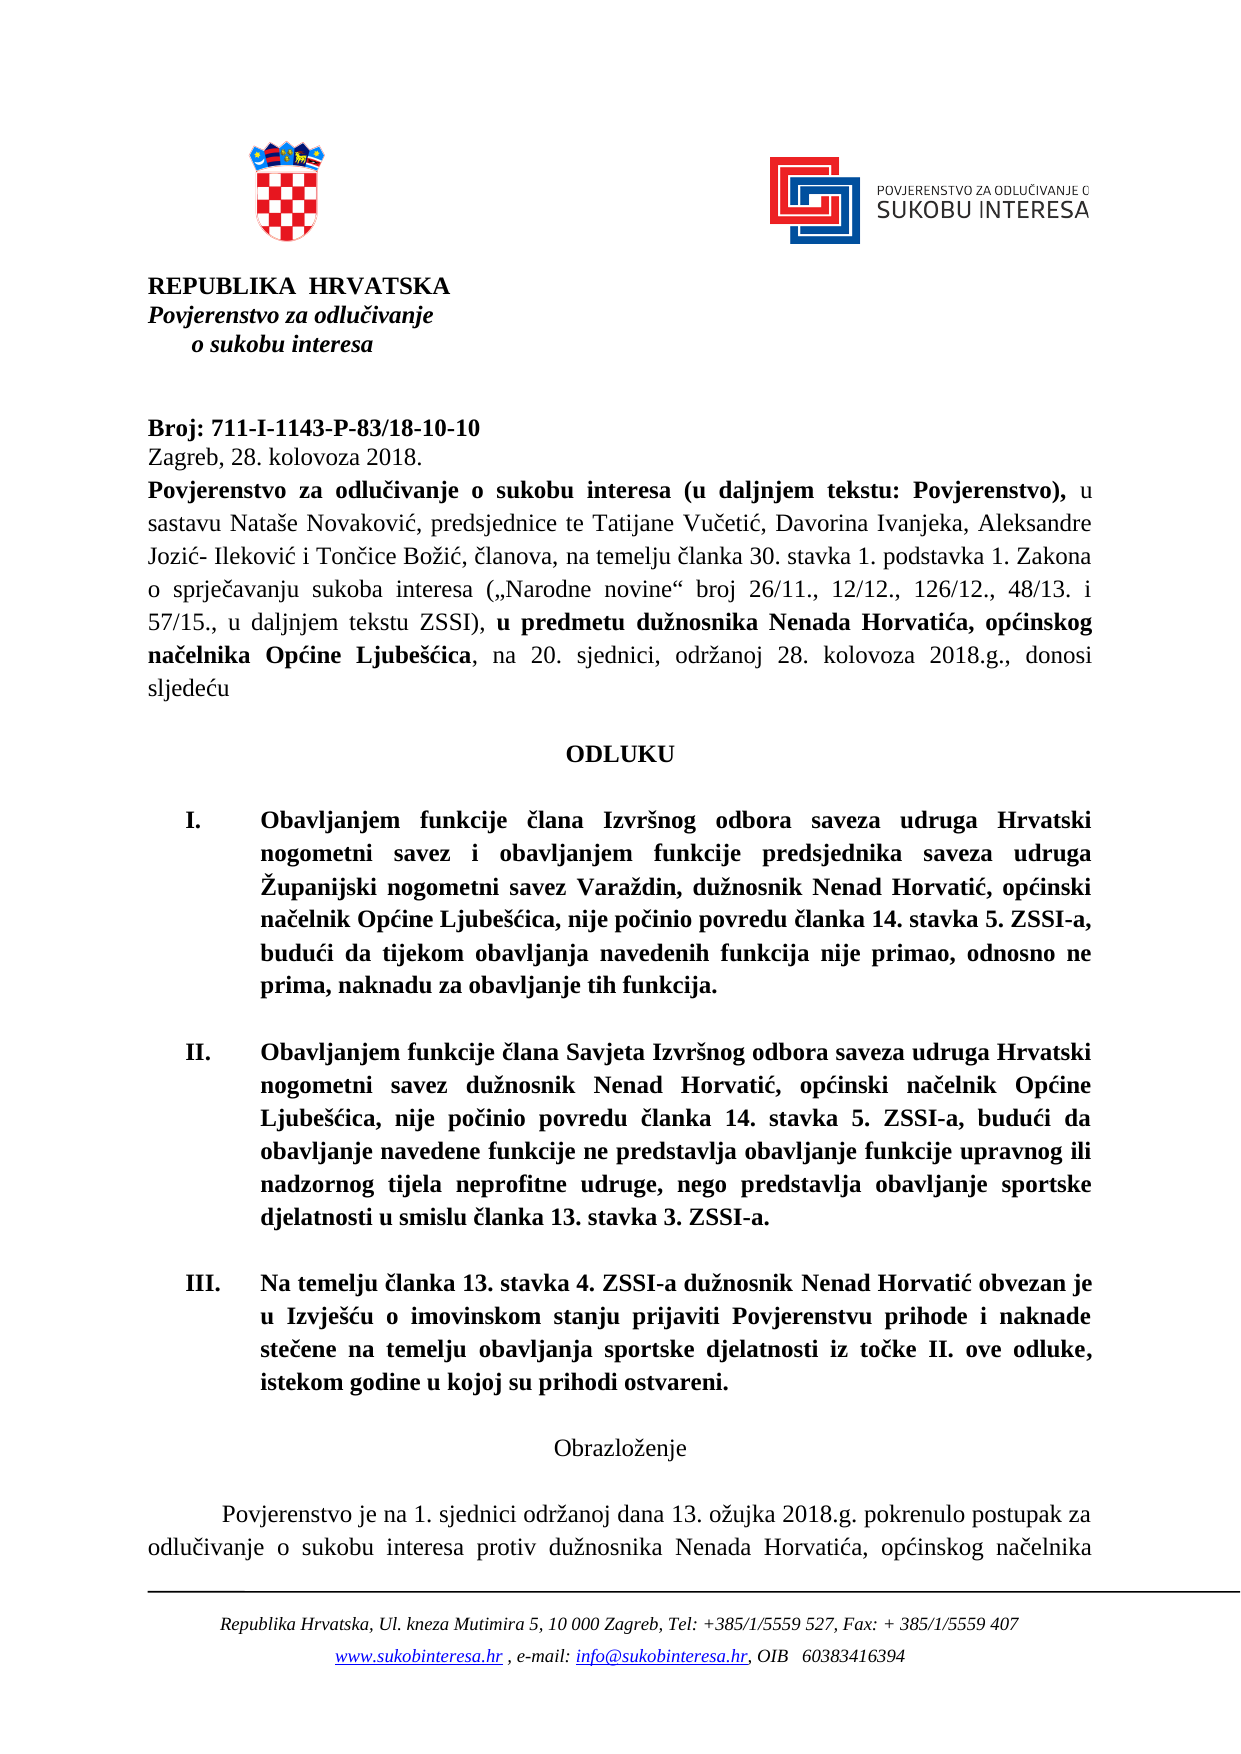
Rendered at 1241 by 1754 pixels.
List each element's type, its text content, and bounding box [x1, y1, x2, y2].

picture [246, 138, 330, 244]
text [148, 1499, 1092, 1561]
text Zagreb, 28. kolovoza 2018. [148, 442, 1092, 471]
text Obrazloženje [148, 1433, 1092, 1462]
list Na temelju članka 13. stavka 4. ZSSI-a dužnosnik Nenad Horvatić obvezan je u Izvješću o imovinskom stanju prijaviti Povjerenstvu prihode i naknade stečene na temelju obavljanja sportske djelatnosti iz točke II. ove odluke, istekom godine u kojoj su prihodi ostvareni. [185, 1268, 1092, 1396]
picture [770, 157, 1089, 244]
list Obavljanjem funkcije člana Izvršnog odbora saveza udruga Hrvatski nogometni savez i obavljanjem funkcije predsjednika saveza udruga Županijski nogometni savez Varaždin, dužnosnik Nenad Horvatić, općinski načelnik Općine Ljubešćica, nije počinio povredu članka 14. stavka 5. ZSSI-a, budući da tijekom obavljanja navedenih funkcija nije primao, odnosno ne prima, naknadu za obavljanje tih funkcija. [185, 806, 1092, 999]
text Povjerenstvo za odlučivanje o sukobu interesa (u daljnjem tekstu: Povjerenstvo), u sastavu Nataše Novaković, predsjednice te Tatijane Vučetić, Davorina Ivanjeka, Aleksandre Jozić- Ileković i Tončice Božić, članova, na temelju članka 30. stavka 1. podstavka 1. Zakona o sprječavanju sukoba interesa („Narodne novine“ broj 26/11., 12/12., 126/12., 48/13. i 57/15., u daljnjem tekstu ZSSI), u predmetu dužnosnika Nenada Horvatića, općinskog načelnika Općine Ljubešćica, na 20. sjednici, održanoj 28. kolovoza 2018.g., donosi sljedeću [148, 475, 1092, 702]
text ODLUKU [148, 739, 1092, 768]
list Obavljanjem funkcije člana Savjeta Izvršnog odbora saveza udruga Hrvatski nogometni savez dužnosnik Nenad Horvatić, općinski načelnik Općine Ljubešćica, nije počinio povredu članka 14. stavka 5. ZSSI-a, budući da obavljanje navedene funkcije ne predstavlja obavljanje funkcije upravnog ili nadzornog tijela neprofitne udruge, nego predstavlja obavljanje sportske djelatnosti u smislu članka 13. stavka 3. ZSSI-a. [185, 1037, 1092, 1231]
